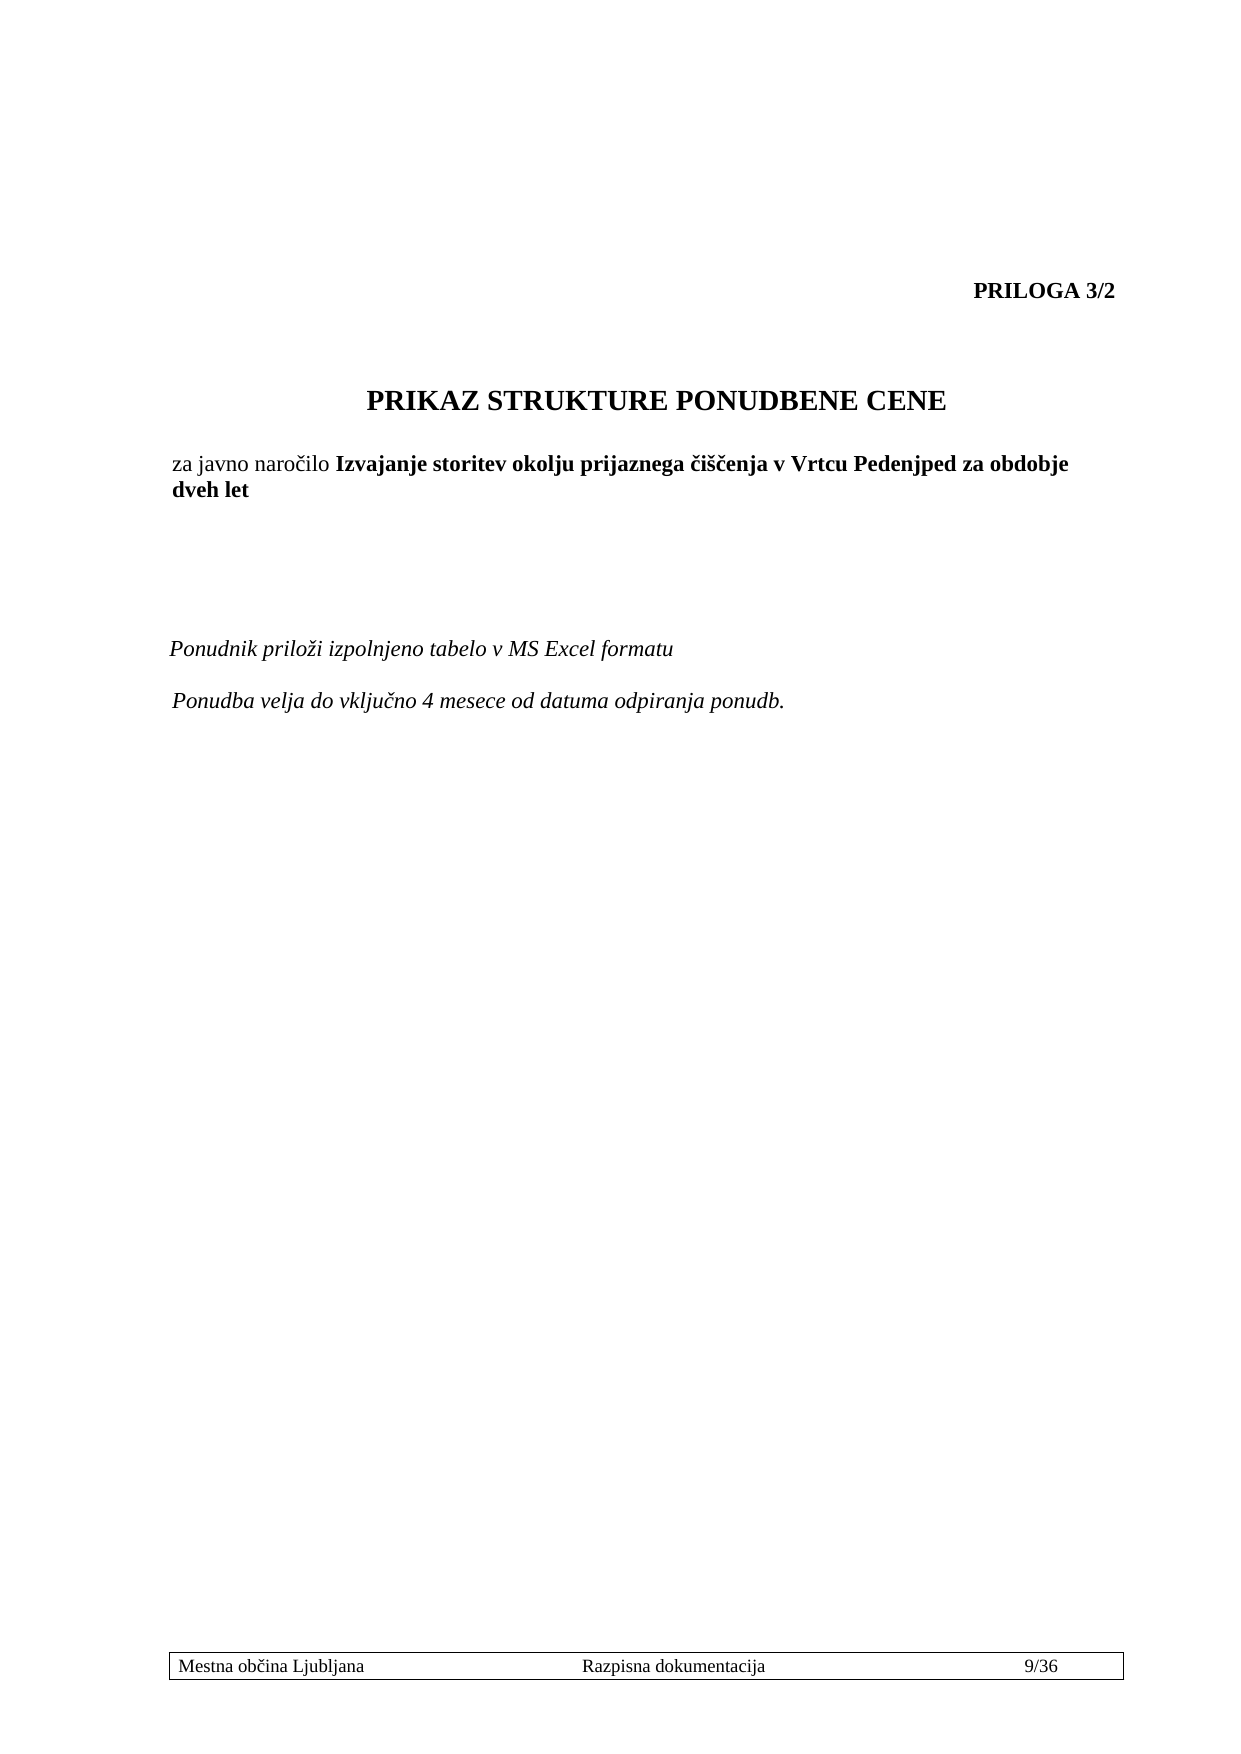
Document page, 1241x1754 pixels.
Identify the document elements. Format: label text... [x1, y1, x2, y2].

text PRIKAZ STRUKTURE PONUDBENE CENE [198, 383, 1115, 417]
text Ponudnik priloži izpolnjeno tabelo v MS Excel formatu [66, 634, 1115, 661]
text PRILOGA 3/2 [178, 278, 1115, 304]
text za javno naročilo Izvajanje storitev okolju prijaznega čiščenja v Vrtcu Pedenjped za obdobje dveh let [172, 450, 1115, 503]
text Ponudba velja do vključno 4 mesece od datuma odpiranja ponudb. [172, 687, 1115, 714]
